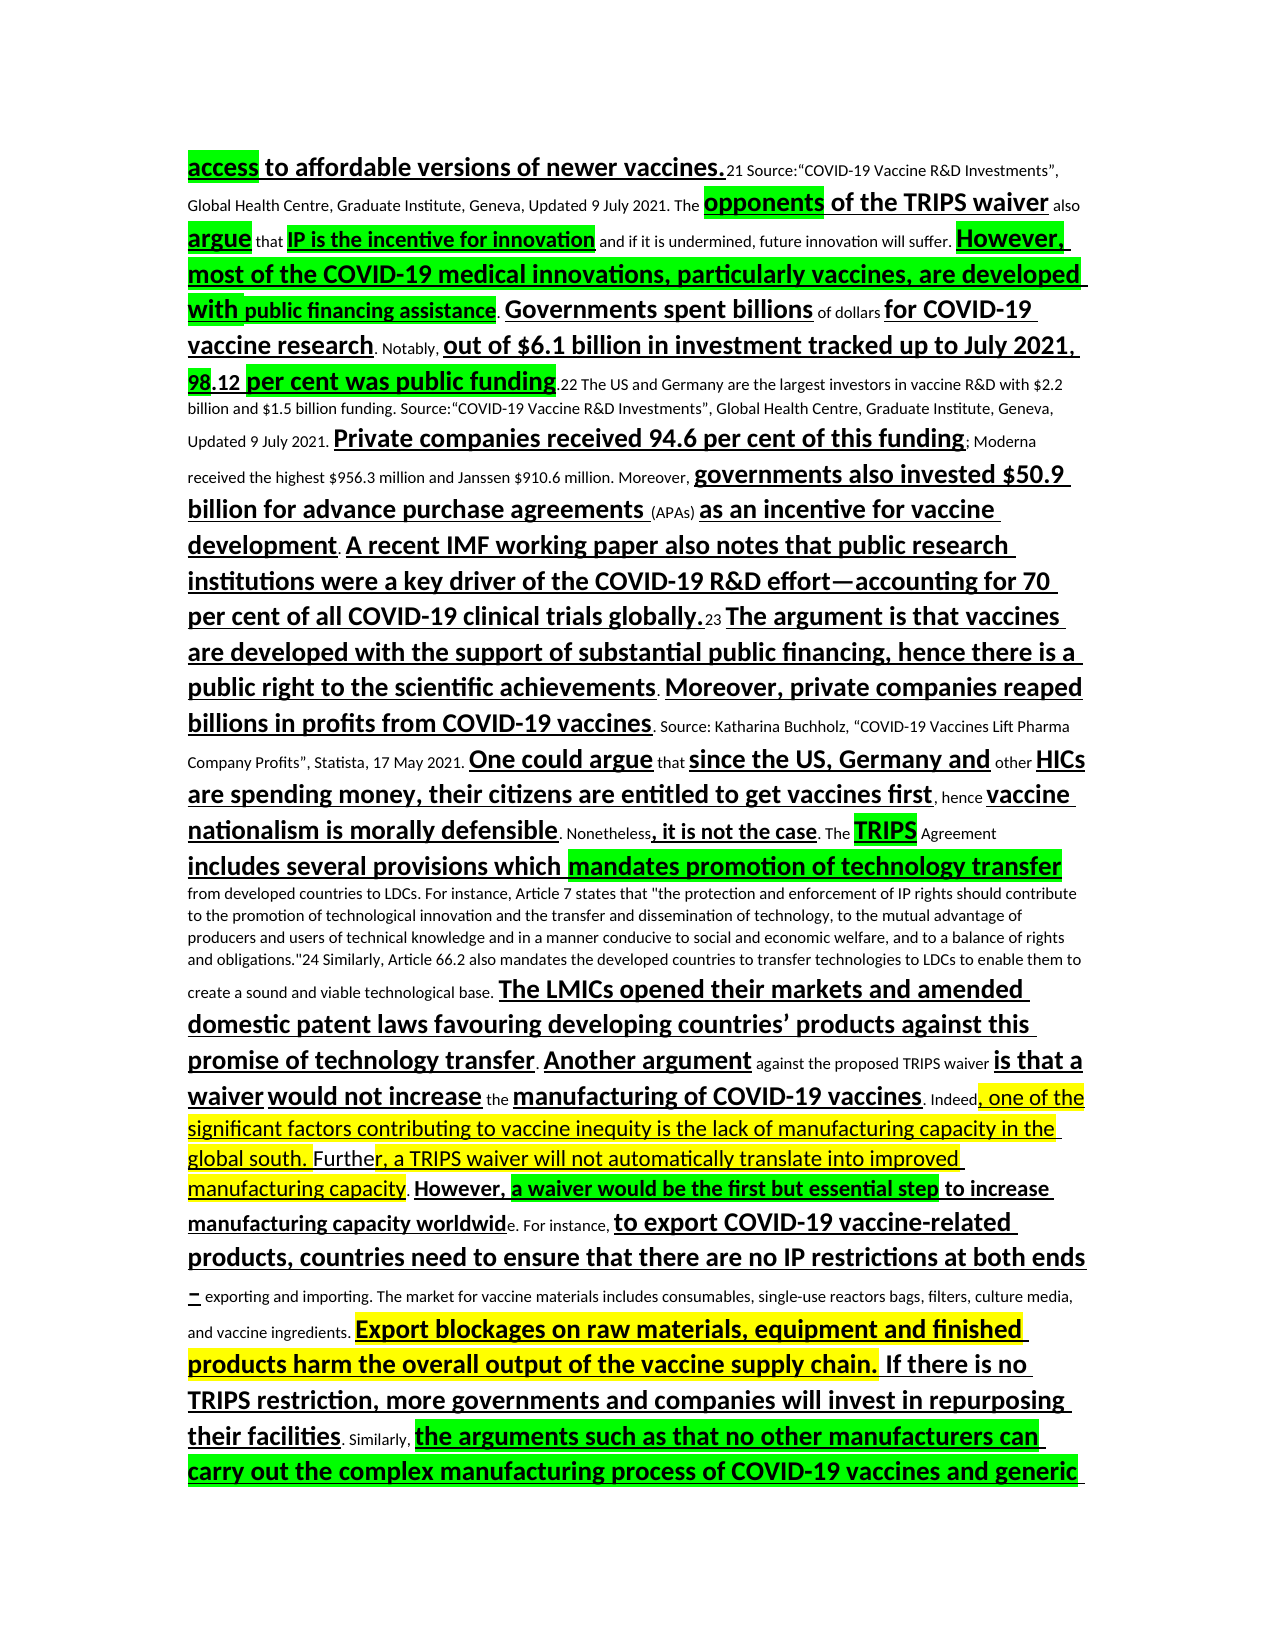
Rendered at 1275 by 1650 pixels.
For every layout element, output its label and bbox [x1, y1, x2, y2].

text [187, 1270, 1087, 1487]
text [187, 286, 1087, 1269]
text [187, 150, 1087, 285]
